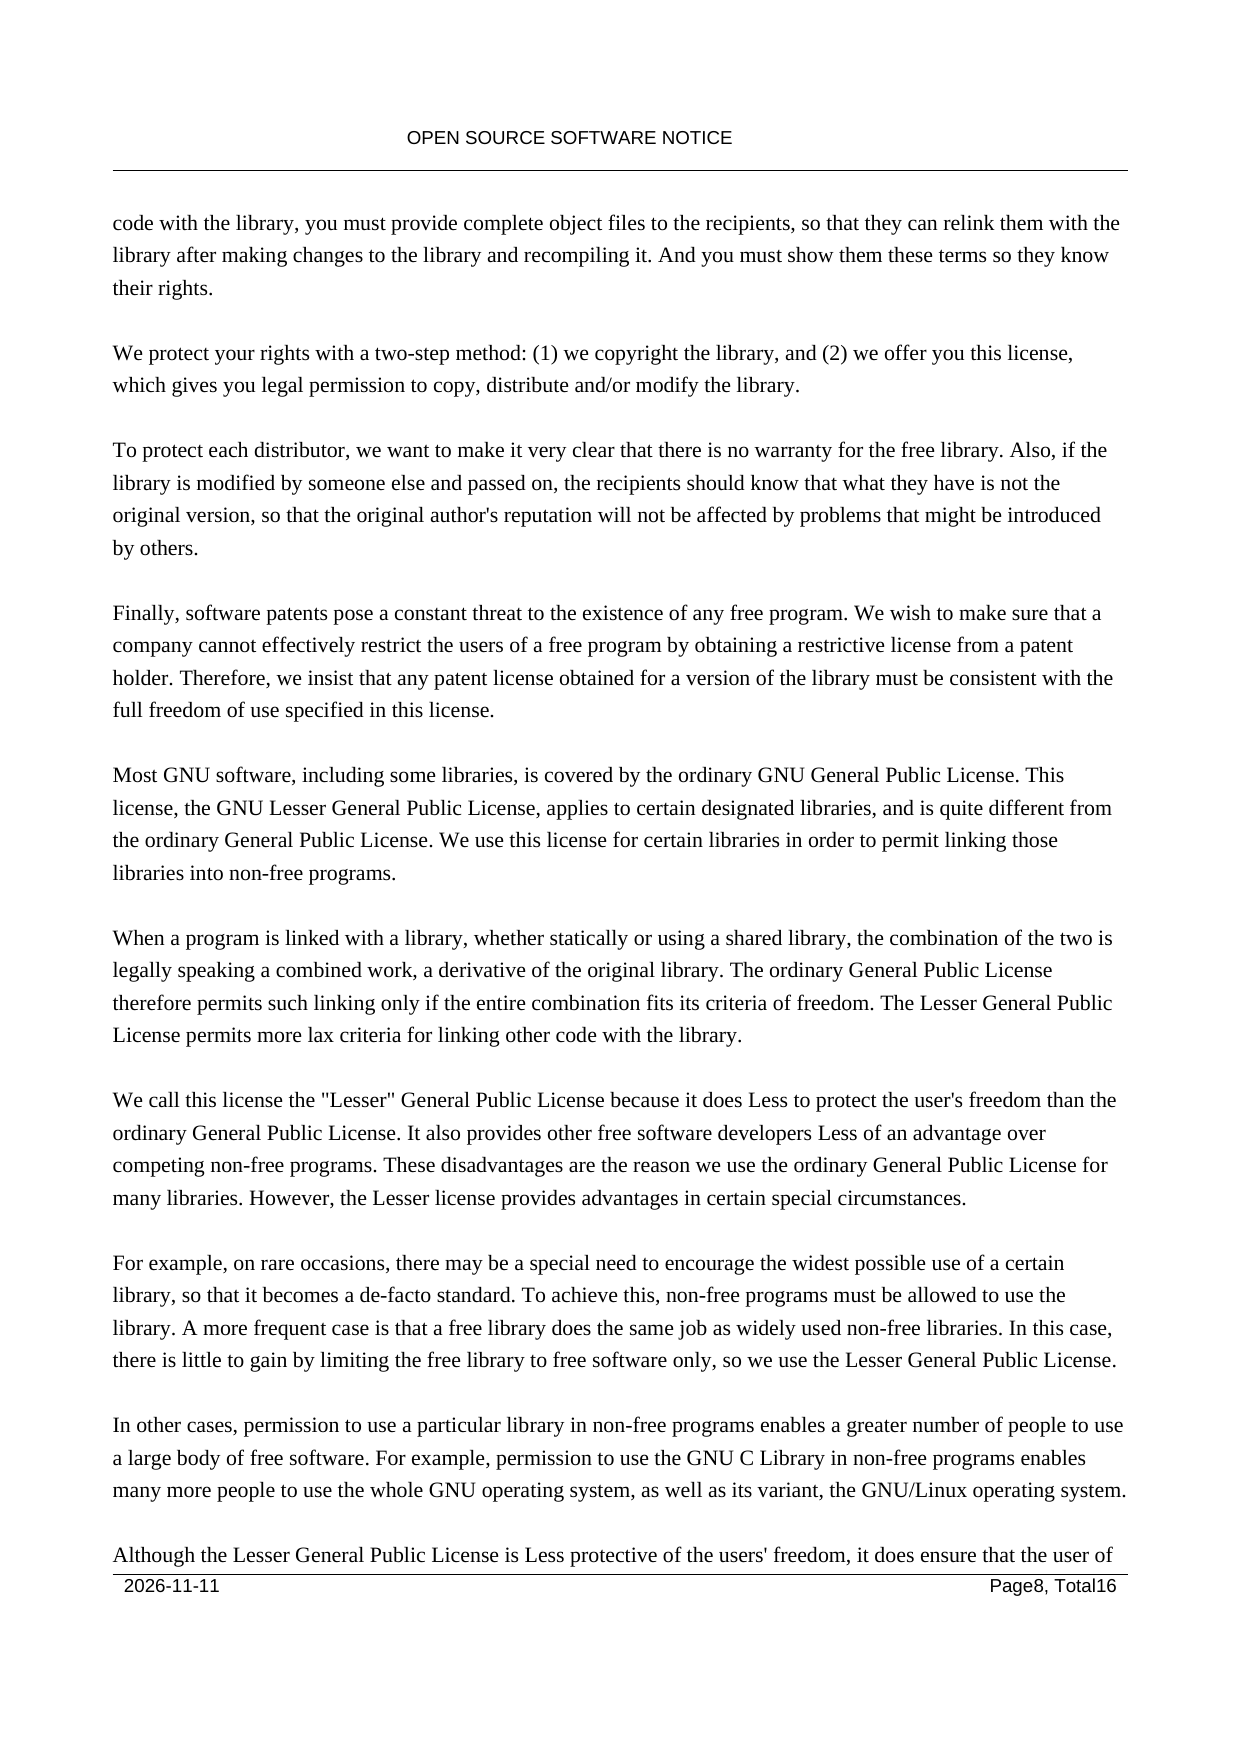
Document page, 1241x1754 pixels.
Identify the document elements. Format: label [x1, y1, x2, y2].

text [112, 206, 1128, 1571]
